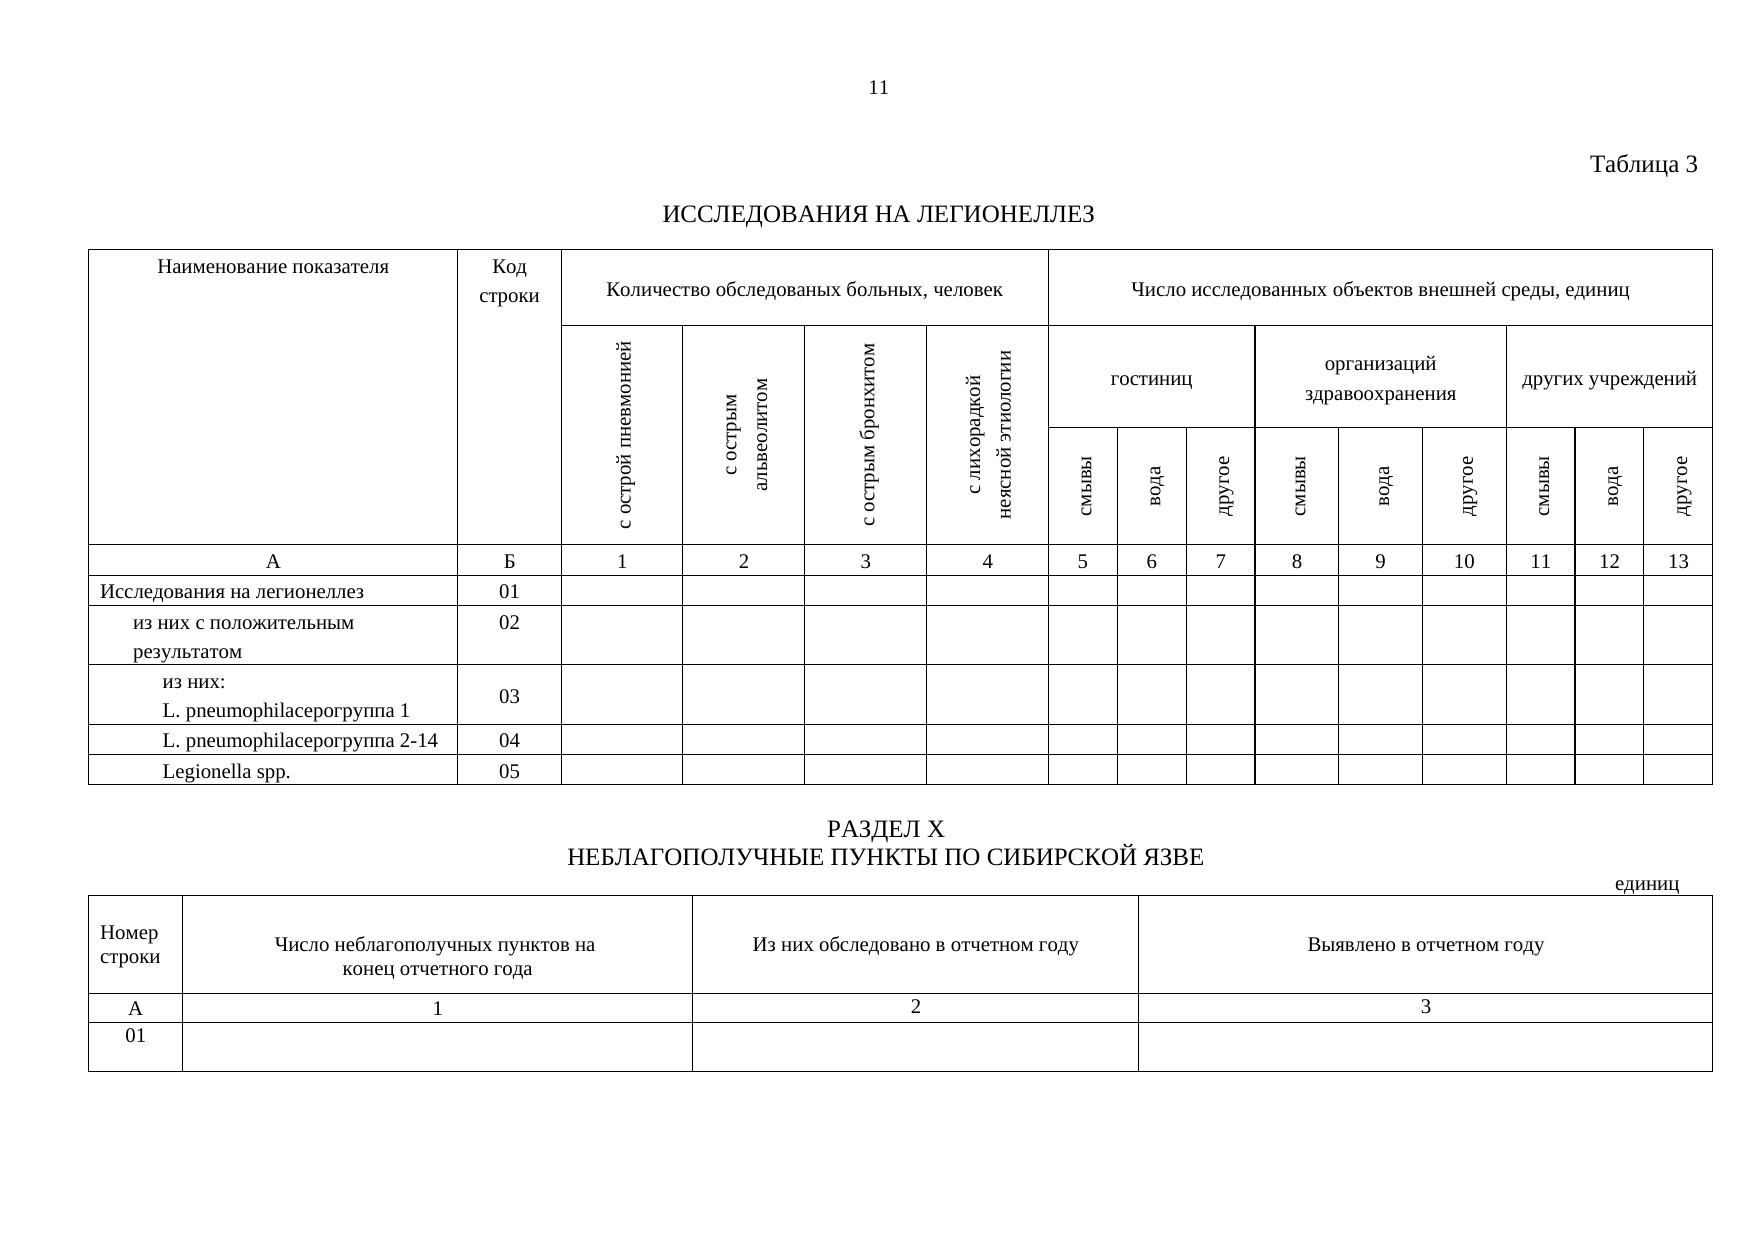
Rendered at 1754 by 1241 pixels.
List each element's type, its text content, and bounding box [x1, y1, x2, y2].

table_cell [1423, 725, 1506, 754]
table_cell [683, 665, 804, 723]
text РАЗДЕЛ X [74, 814, 1698, 842]
table_cell вода [1339, 428, 1422, 544]
table_cell [927, 725, 1048, 754]
table_header Наименование показателя [89, 250, 457, 544]
table_cell [1339, 725, 1422, 754]
table_cell [1187, 665, 1254, 723]
table_cell [805, 725, 926, 754]
table_cell [562, 725, 682, 754]
table_cell 10 [1423, 545, 1506, 574]
table_cell [927, 576, 1048, 605]
table_cell [927, 755, 1048, 784]
table_cell [683, 725, 804, 754]
table_cell [693, 1023, 1138, 1071]
table_cell [1507, 606, 1574, 664]
text ИССЛЕДОВАНИЯ НА ЛЕГИОНЕЛЛЕЗ [59, 199, 1698, 228]
table_cell [1118, 665, 1186, 723]
table_cell 6 [1118, 545, 1186, 574]
table_cell А [89, 545, 457, 574]
table_cell [1576, 725, 1643, 754]
table_cell [1339, 755, 1422, 784]
table_cell [1118, 725, 1186, 754]
table_cell 04 [458, 725, 561, 754]
table_cell [1256, 755, 1338, 784]
table_cell [562, 665, 682, 723]
table_cell [1256, 665, 1338, 723]
table_cell [1256, 606, 1338, 664]
table_cell [1339, 576, 1422, 605]
table_cell [805, 576, 926, 605]
table_cell [1049, 725, 1117, 754]
table_cell [1423, 576, 1506, 605]
table_cell [1339, 606, 1422, 664]
table_cell [1644, 755, 1712, 784]
table_cell [1118, 576, 1186, 605]
table_cell смывы [1049, 428, 1117, 544]
table_cell 01 [458, 576, 561, 605]
table_cell [1049, 755, 1117, 784]
table_cell [1644, 665, 1712, 723]
table_header Выявлено в отчетном году [1139, 896, 1712, 992]
table_cell [1576, 755, 1643, 784]
table_cell 02 [458, 606, 561, 664]
table_cell смывы [1507, 428, 1574, 544]
table_cell 3 [805, 545, 926, 574]
table_cell [1576, 606, 1643, 664]
table_cell L. pneumophilaсерогруппа 2-14 [89, 725, 457, 754]
table_cell 2 [683, 545, 804, 574]
table_cell [562, 755, 682, 784]
table_cell [1507, 725, 1574, 754]
table_cell 05 [458, 755, 561, 784]
table_cell 4 [927, 545, 1048, 574]
table_cell [683, 576, 804, 605]
text НЕБЛАГОПОЛУЧНЫЕ ПУНКТЫ ПО СИБИРСКОЙ ЯЗВЕ [74, 842, 1698, 871]
text Таблица 3 [59, 149, 1698, 178]
table_cell [1507, 576, 1574, 605]
table_header Из них обследовано в отчетном году [693, 896, 1138, 992]
table_cell с острым бронхитом [805, 326, 926, 544]
table_cell с острой пневмонией [562, 326, 682, 544]
table_cell с острым альвеолитом [683, 326, 804, 544]
table_cell А [89, 994, 182, 1022]
table_cell [1118, 755, 1186, 784]
table_cell [1507, 665, 1574, 723]
table_cell [683, 606, 804, 664]
table_cell другое [1423, 428, 1506, 544]
table_cell [805, 755, 926, 784]
table_cell [1256, 576, 1338, 605]
table_cell 03 [458, 665, 561, 723]
table_cell с лихорадкой неясной этиологии [927, 326, 1048, 544]
table_cell [1187, 755, 1254, 784]
table_cell [1423, 755, 1506, 784]
table_cell [1049, 606, 1117, 664]
table_header Количество обследованых больных, человек [562, 250, 1048, 325]
table_cell [1049, 665, 1117, 723]
table_cell [805, 665, 926, 723]
table_cell [562, 576, 682, 605]
table_cell [1423, 665, 1506, 723]
table_cell из них: L. pneumophilaсерогруппа 1 [89, 665, 457, 723]
table_cell 5 [1049, 545, 1117, 574]
table_cell [805, 606, 926, 664]
table_cell других учреждений [1507, 326, 1712, 427]
table_cell [927, 606, 1048, 664]
table_cell [1507, 755, 1574, 784]
table_cell 2 [693, 994, 1138, 1022]
table_cell Б [458, 545, 561, 574]
table_cell [1644, 606, 1712, 664]
table_cell [1139, 1023, 1712, 1071]
table_header Номер строки [89, 896, 182, 992]
table_cell другое [1187, 428, 1254, 544]
table_cell вода [1118, 428, 1186, 544]
table_cell вода [1576, 428, 1643, 544]
table_cell 9 [1339, 545, 1422, 574]
table_cell 8 [1256, 545, 1338, 574]
table_cell смывы [1256, 428, 1338, 544]
table_cell 1 [562, 545, 682, 574]
table_cell [1187, 725, 1254, 754]
table_cell 13 [1644, 545, 1712, 574]
table_cell организаций здравоохранения [1256, 326, 1506, 427]
table_cell другое [1644, 428, 1712, 544]
table_cell [1256, 725, 1338, 754]
table_cell гостиниц [1049, 326, 1254, 427]
table_cell [927, 665, 1048, 723]
table_header Число неблагополучных пунктов на конец отчетного года [183, 896, 692, 992]
table_cell [183, 1023, 692, 1071]
table_cell 01 [89, 1023, 182, 1071]
table_cell 1 [183, 994, 692, 1022]
table_header Число исследованных объектов внешней среды, единиц [1049, 250, 1712, 325]
text единиц [1609, 871, 1698, 895]
table_cell 11 [1507, 545, 1574, 574]
table_cell из них с положительным результатом [89, 606, 457, 664]
table_cell [1118, 606, 1186, 664]
table_cell [1576, 576, 1643, 605]
table_cell [1644, 725, 1712, 754]
table_cell Legionella spp. [89, 755, 457, 784]
table_cell [1423, 606, 1506, 664]
table_cell [1187, 576, 1254, 605]
table_cell [1576, 665, 1643, 723]
table_cell [562, 606, 682, 664]
table_cell 3 [1139, 994, 1712, 1022]
table_cell [1049, 576, 1117, 605]
table_cell [1187, 606, 1254, 664]
table_cell [683, 755, 804, 784]
table_cell Исследования на легионеллез [89, 576, 457, 605]
table_cell 7 [1187, 545, 1254, 574]
table_cell 12 [1576, 545, 1643, 574]
table_header Код строки [458, 250, 561, 544]
table_cell [1339, 665, 1422, 723]
table_cell [1644, 576, 1712, 605]
